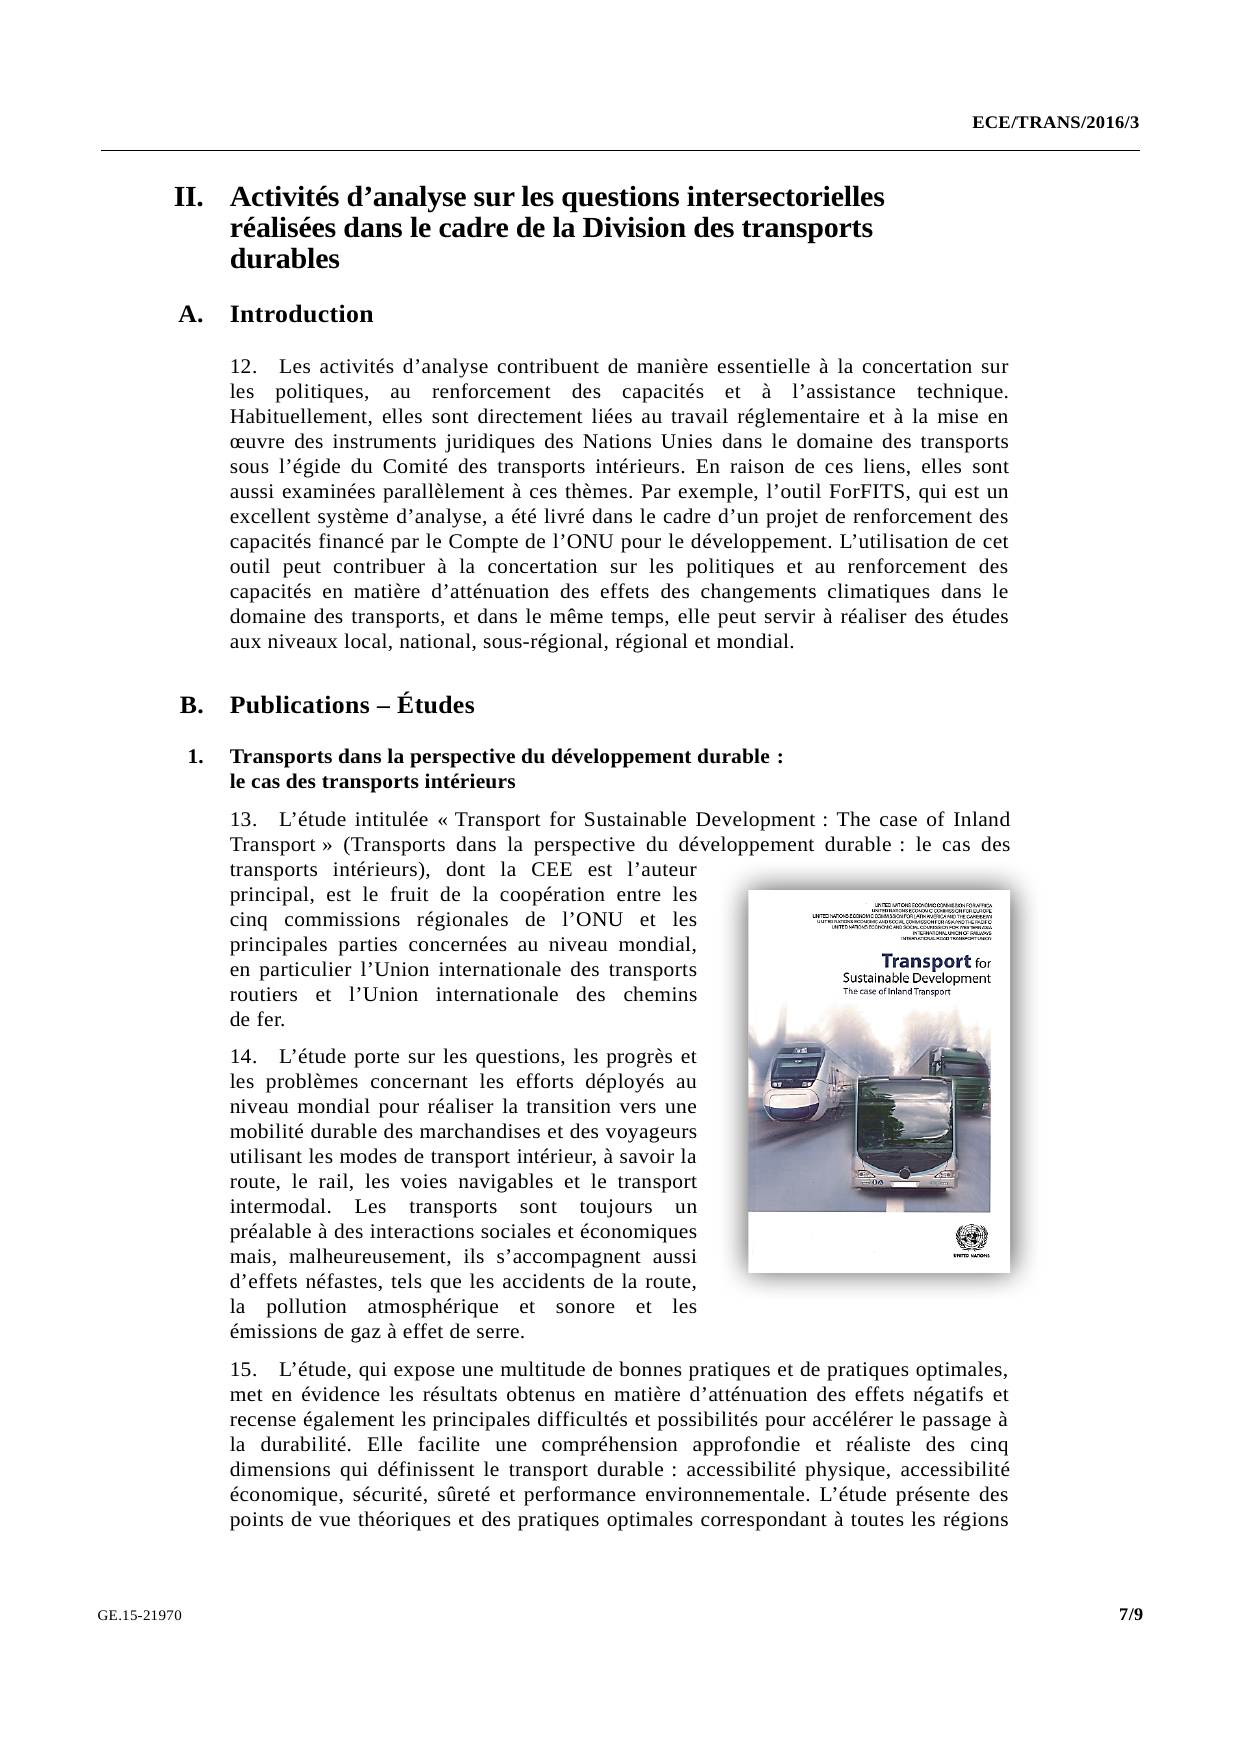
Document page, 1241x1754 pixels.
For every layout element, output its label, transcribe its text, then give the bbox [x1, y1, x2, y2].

list Les activités d’analyse contribuent de manière essentielle à la concertation sur les politiques, au renforcement des capacités et à l’assistance technique. Habituellement, elles sont directement liées au travail réglementaire et à la mise en œuvre des instruments juridiques des Nations Unies dans le domaine des transports sous l’égide du Comité des transports intérieurs. En raison de ces liens, elles sont aussi examinées parallèlement à ces thèmes. Par exemple, l’outil ForFITS, qui est un excellent système d’analyse, a été livré dans le cadre d’un projet de renforcement des capacités financé par le Compte de l’ONU pour le développement. L’utilisation de cet outil peut contribuer à la concertation sur les politiques et au renforcement des capacités en matière d’atténuation des effets des changements climatiques dans le domaine des transports, et dans le même temps, elle peut servir à réaliser des études aux niveaux local, national, sous-régional, régional et mondial. [229, 353, 1011, 653]
text II. Activités d’analyse sur les questions intersectorielles réalisées dans le cadre de la Division des transports durables [97, 181, 1011, 275]
list L’étude intitulée « Transport for Sustainable Development : The case of Inland Transport » (Transports dans la perspective du développement durable : le cas des transports intérieurs), dont la CEE est l’auteur principal, est le fruit de la coopération entre les cinq commissions régionales de l’ONU et les principales parties concernées au niveau mondial, en particulier l’Union internationale des transports routiers et l’Union internationale des chemins de fer. [229, 806, 1011, 1031]
picture [748, 890, 1011, 1273]
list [229, 1356, 1011, 1531]
text A. Introduction [97, 300, 1011, 328]
list L’étude porte sur les questions, les progrès et les problèmes concernant les efforts déployés au niveau mondial pour réaliser la transition vers une mobilité durable des marchandises et des voyageurs utilisant les modes de transport intérieur, à savoir la route, le rail, les voies navigables et le transport intermodal. Les transports sont toujours un préalable à des interactions sociales et économiques mais, malheureusement, ils s’accompagnent aussi d’effets néfastes, tels que les accidents de la route, la pollution atmosphérique et sonore et les émissions de gaz à effet de serre. [229, 1044, 1011, 1344]
text B. Publications – Études [97, 691, 1011, 719]
text 1. Transports dans la perspective du développement durable : le cas des transports intérieurs [97, 744, 1011, 794]
